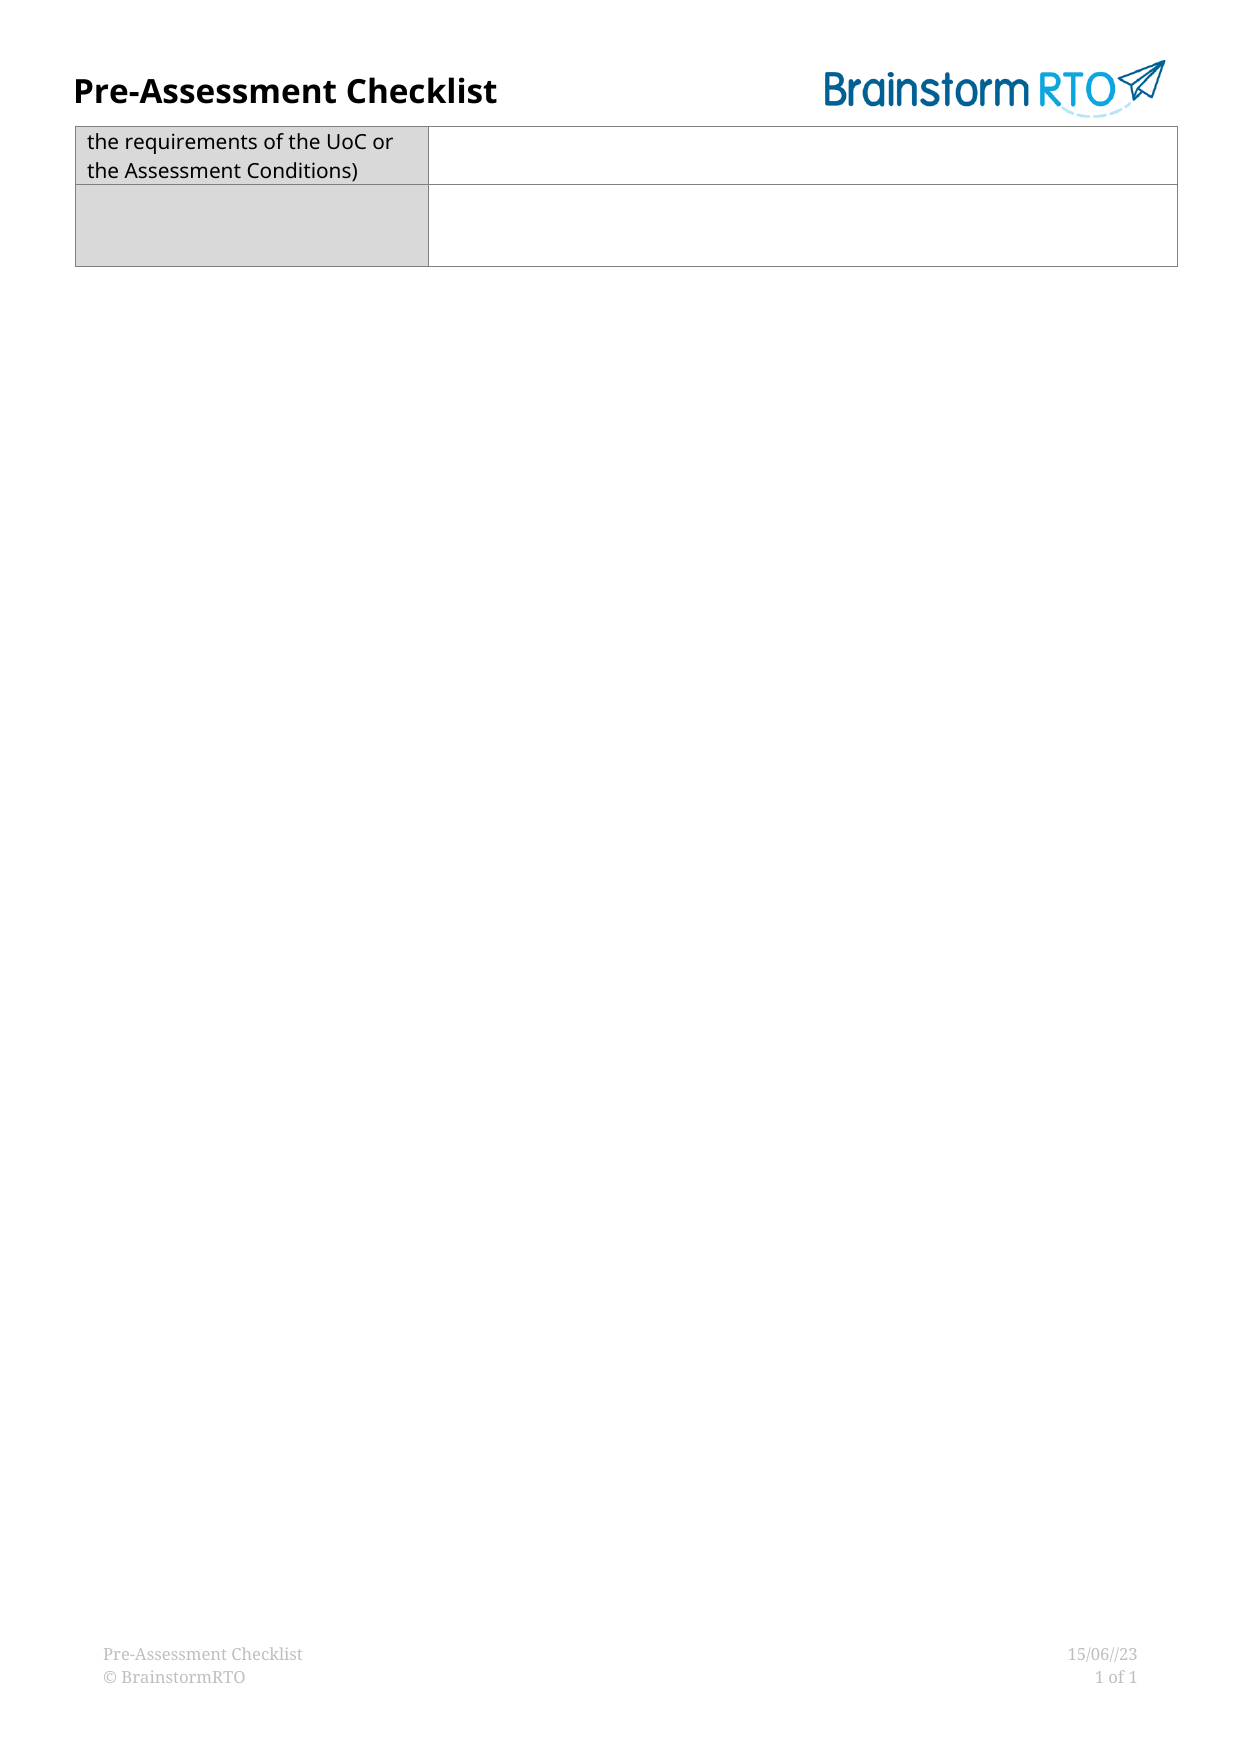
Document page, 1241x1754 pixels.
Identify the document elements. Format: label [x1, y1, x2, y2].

picture [810, 47, 1175, 126]
table_cell [429, 185, 1177, 266]
table_cell [429, 127, 1177, 184]
table_cell [76, 185, 428, 266]
table_cell [76, 127, 428, 184]
